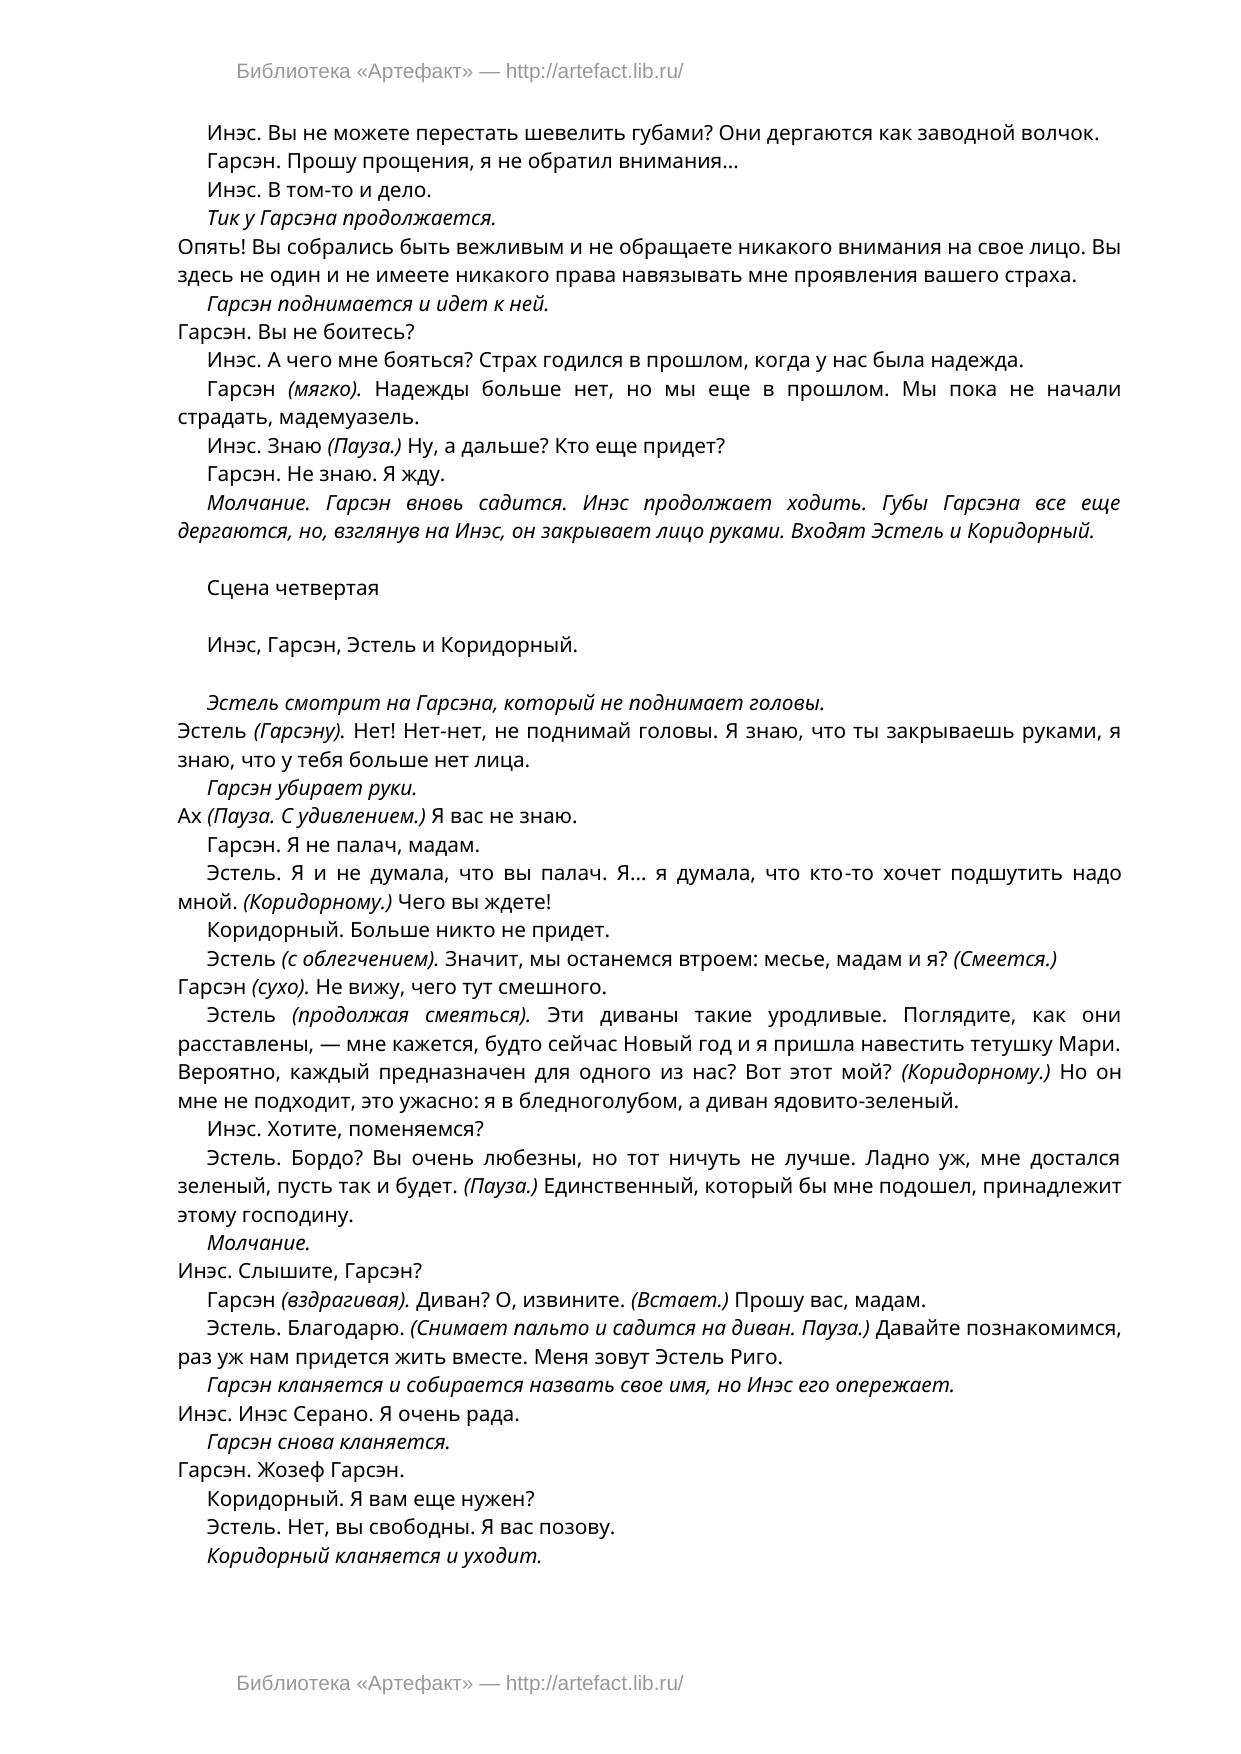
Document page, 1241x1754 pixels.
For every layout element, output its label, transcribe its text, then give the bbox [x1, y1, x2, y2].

text Гарсэн (мягко). Надежды больше нет, но мы еще в прошлом. Мы пока не начали страдать, мадемуазель. [177, 374, 1122, 431]
text Инэс. Хотите, поменяемся? [177, 1114, 1122, 1143]
text Инэс. Вы не можете перестать шевелить губами? Они дергаются как заводной волчок. [177, 118, 1122, 147]
text Инэс, Гарсэн, Эстель и Коридорный. [177, 631, 1122, 688]
text Коридорный кланяется и уходит. [177, 1541, 1122, 1598]
text Гарсэн поднимается и идет к ней. Гарсэн. Вы не боитесь? [177, 289, 1122, 346]
text Эстель. Я и не думала, что вы палач. Я… я думала, что кто-то хочет подшутить надо мной. (Коридорному.) Чего вы ждете! [177, 858, 1122, 915]
text Гарсэн. Прошу прощения, я не обратил внимания… [177, 147, 1122, 175]
text Молчание. Инэс. Слышите, Гарсэн? [177, 1228, 1122, 1285]
text Коридорный. Я вам еще нужен? [177, 1484, 1122, 1512]
text Гарсэн убирает руки. Ах (Пауза. С удивлением.) Я вас не знаю. [177, 773, 1122, 830]
text Эстель (продолжая смеяться). Эти диваны такие уродливые. Поглядите, как они расставлены, — мне кажется, будто сейчас Новый год и я пришла навестить тетушку Мари. Вероятно, каждый предназначен для одного из нас? Вот этот мой? (Коридорному.) Но он мне не подходит, это ужасно: я в бледноголубом, а диван ядовито-зеленый. [177, 1001, 1122, 1114]
text Сцена четвертая [177, 573, 1122, 631]
text Инэс. Знаю (Пауза.) Ну, а дальше? Кто еще придет? [177, 431, 1122, 459]
text Гарсэн. Я не палач, мадам. [177, 830, 1122, 858]
text Эстель. Бордо? Вы очень любезны, но тот ничуть не лучше. Ладно уж, мне достался зеленый, пусть так и будет. (Пауза.) Единственный, который бы мне подошел, принадлежит этому господину. [177, 1143, 1122, 1228]
text Гарсэн. Не знаю. Я жду. [177, 459, 1122, 488]
text Коридорный. Больше никто не придет. [177, 915, 1122, 944]
text Эстель. Благодарю. (Снимает пальто и садится на диван. Пауза.) Давайте познакомимся, раз уж нам придется жить вместе. Меня зовут Эстель Риго. [177, 1313, 1122, 1370]
text Тик у Гарсэна продолжается. Опять! Вы собрались быть вежливым и не обращаете никакого внимания на свое лицо. Вы здесь не один и не имеете никакого права навязывать мне проявления вашего страха. [177, 203, 1122, 289]
text Эстель (с облегчением). Значит, мы останемся втроем: месье, мадам и я? (Смеется.) Гарсэн (сухо). Не вижу, чего тут смешного. [177, 944, 1122, 1001]
text Инэс. А чего мне бояться? Страх годился в прошлом, когда у нас была надежда. [177, 346, 1122, 374]
text Гарсэн кланяется и собирается назвать свое имя, но Инэс его опережает. Инэс. Инэс Серано. Я очень рада. [177, 1370, 1122, 1427]
text Гарсэн (вздрагивая). Диван? О, извините. (Встает.) Прошу вас, мадам. [177, 1285, 1122, 1313]
text Эстель. Нет, вы свободны. Я вас позову. [177, 1512, 1122, 1541]
text Инэс. В том-то и дело. [177, 175, 1122, 203]
text Эстель смотрит на Гарсэна, который не поднимает головы. Эстель (Гарсэну). Нет! Нет-нет, не поднимай головы. Я знаю, что ты закрываешь руками, я знаю, что у тебя больше нет лица. [177, 688, 1122, 773]
text Молчание. Гарсэн вновь садится. Инэс продолжает ходить. Губы Гарсэна все еще дергаются, но, взглянув на Инэс, он закрывает лицо руками. Входят Эстель и Коридорный. [177, 488, 1122, 573]
text Гарсэн снова кланяется. Гарсэн. Жозеф Гарсэн. [177, 1427, 1122, 1484]
